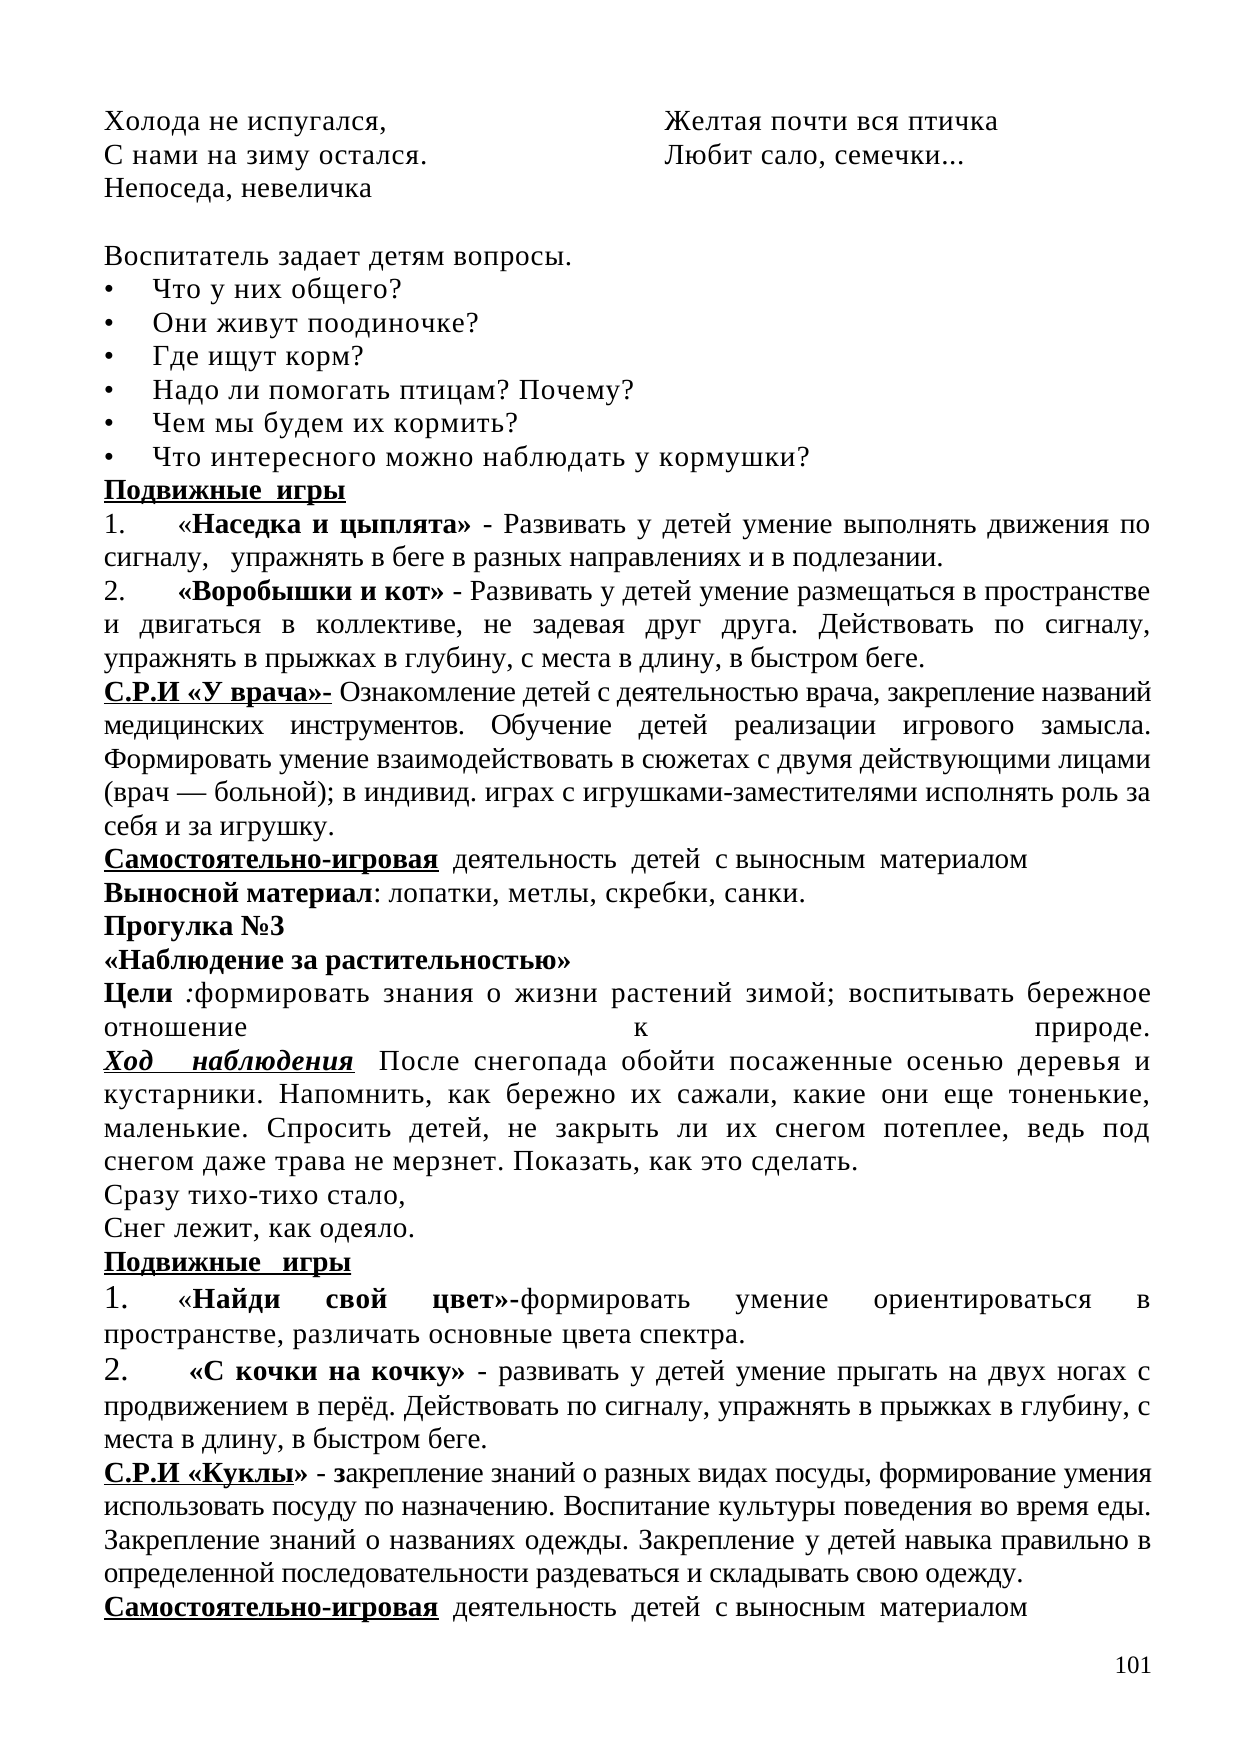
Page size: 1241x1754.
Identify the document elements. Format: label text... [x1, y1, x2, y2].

list Надо ли помогать птицам? Почему? [103, 372, 1152, 405]
text Холода не испугался, [103, 103, 591, 137]
text Самостоятельно-игровая деятельность детей с выносным материалом [103, 1589, 1152, 1622]
text Самостоятельно-игровая деятельность детей с выносным материалом [103, 841, 1152, 875]
list Где ищут корм? [103, 338, 1152, 372]
text Непоседа, невеличка [103, 171, 591, 204]
text С.Р.И «У врача»- Ознакомление детей с деятельностью врача, закрепление названий медицинских инструментов. Обучение детей реализации игрового замысла. Формировать умение взаимодействовать в сюжетах с двумя действующими лицами (врач — больной); в индивид. играх с игрушками-заместителями исполнять роль за себя и за игрушку. [103, 674, 1152, 841]
list «Воробышки и кот» - Развивать у детей умение размещаться в пространстве и двигаться в коллективе, не задевая друг друга. Действовать по сигналу, упражнять в прыжках в глубину, с места в длину, в быстром беге. [103, 573, 1152, 674]
text Подвижные игры [103, 472, 1152, 506]
list Чем мы будем их кормить? [103, 405, 1152, 439]
list Что интересного можно наблюдать у кормушки? [103, 439, 1152, 472]
list Что у них общего? [103, 271, 1152, 305]
text Прогулка №3 [103, 908, 1152, 942]
text С нами на зиму остался. [103, 137, 591, 171]
text Воспитатель задает детям вопросы. [103, 238, 1152, 271]
text Снег лежит, как одеяло. [103, 1210, 1152, 1244]
text Любит сало, семечки... [664, 137, 1152, 171]
text Желтая почти вся птичка [664, 103, 1152, 137]
list Они живут поодиночке? [103, 305, 1152, 338]
list «Наседка и цыплята» - Развивать у детей умение выполнять движения по сигналу, упражнять в беге в разных направлениях и в подлезании. [103, 506, 1152, 573]
text Цели :формировать знания о жизни растений зимой; воспитывать бережное отношение к природе. Ход наблюдения После снегопада обойти посаженные осенью деревья и кустарники. Напомнить, как бережно их сажали, какие они еще тоненькие, маленькие. Спросить детей, не закрыть ли их снегом потеплее, ведь под снегом даже трава не мерзнет. Показать, как это сделать. [103, 976, 1152, 1177]
text С.Р.И «Куклы» - закрепление знаний о разных видах посуды, формирование умения использовать посуду по назначению. Воспитание культуры поведения во время еды. Закрепление знаний о названиях одежды. Закрепление у детей навыка правильно в определенной последовательности раздеваться и складывать свою одежду. [103, 1455, 1152, 1589]
text Сразу тихо-тихо стало, [103, 1177, 1152, 1210]
list «Найди свой цвет»-формировать умение ориентироваться в пространстве, различать основные цвета спектра. [103, 1277, 1152, 1349]
text «Наблюдение за растительностью» [103, 942, 1152, 976]
list «С кочки на кочку» - развивать у детей умение прыгать на двух ногах с продвижением в перёд. Действовать по сигналу, упражнять в прыжках в глубину, с места в длину, в быстром беге. [103, 1349, 1152, 1455]
text Выносной материал: лопатки, метлы, скребки, санки. [103, 875, 1152, 908]
text Подвижные игры [103, 1244, 1152, 1277]
